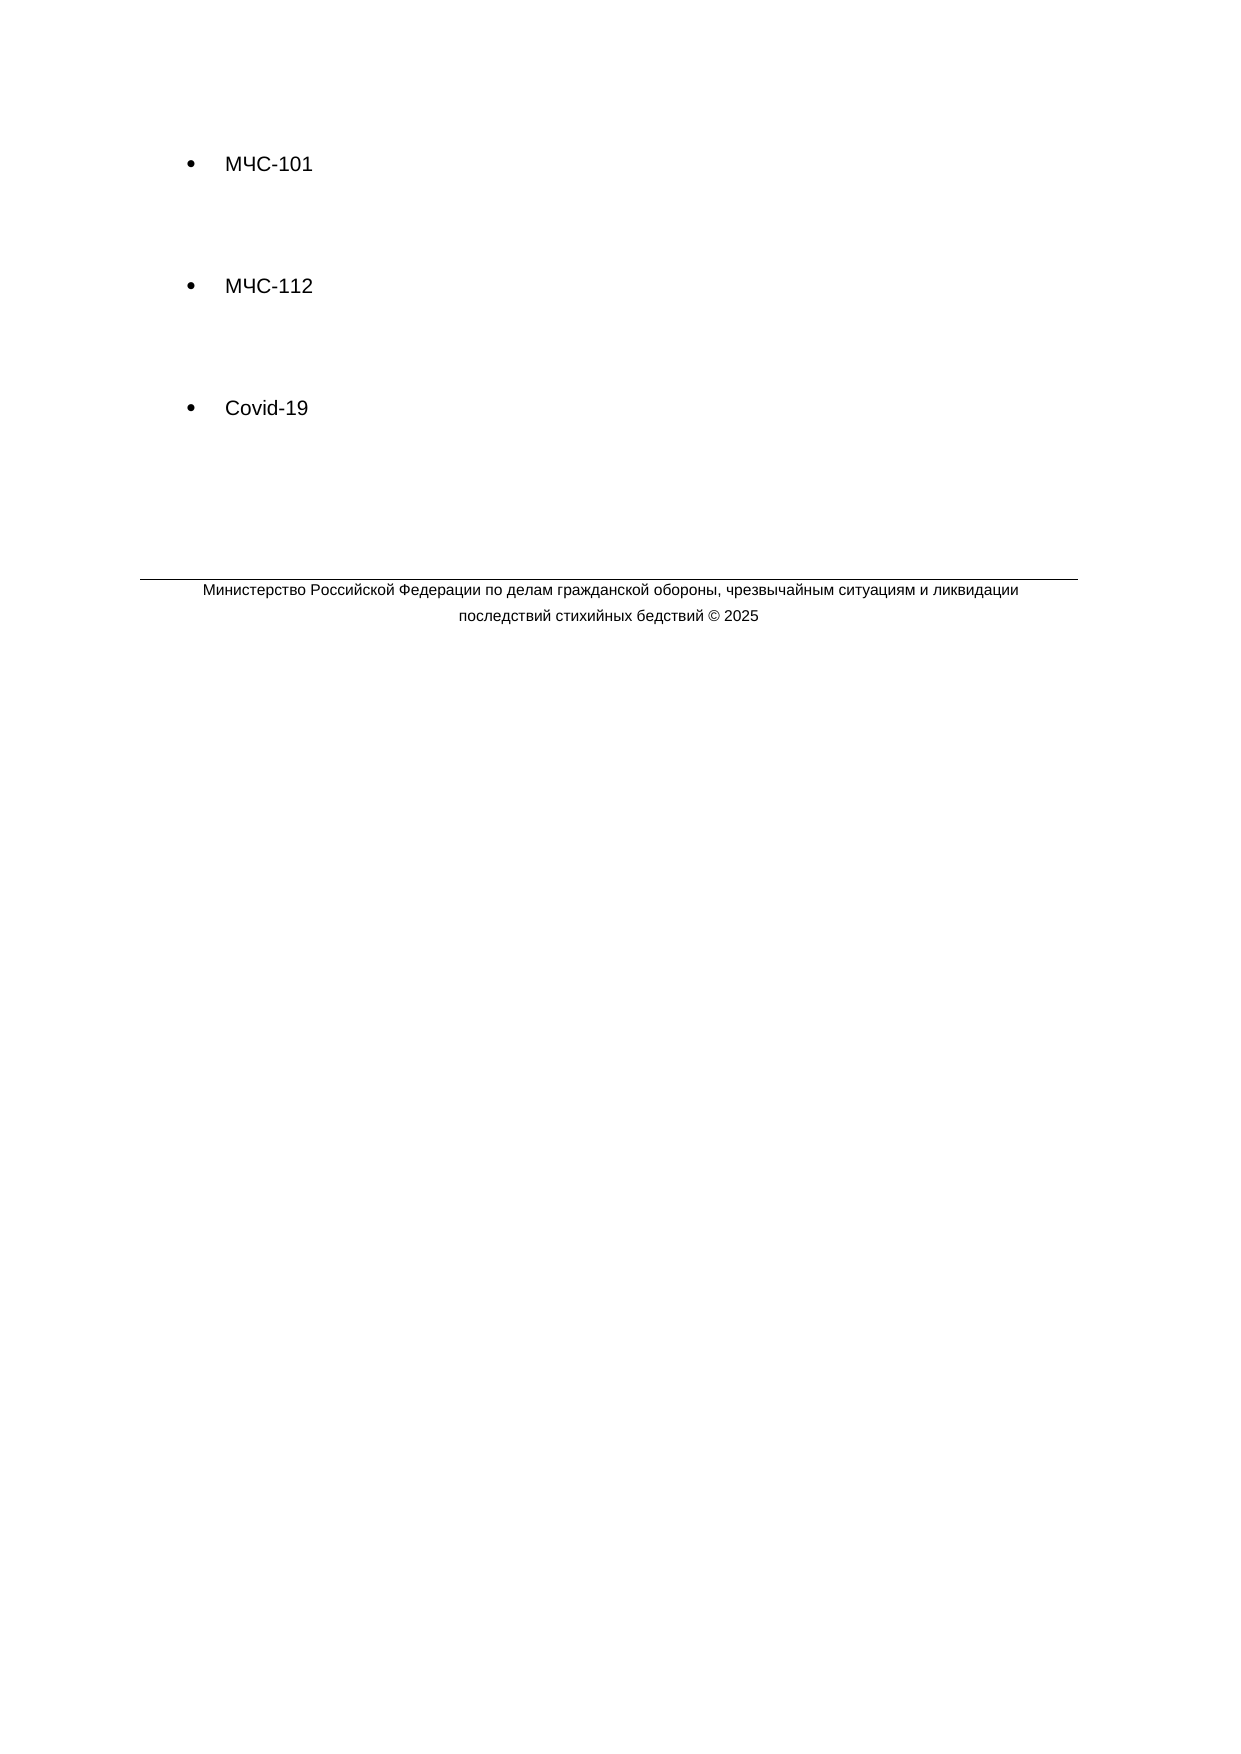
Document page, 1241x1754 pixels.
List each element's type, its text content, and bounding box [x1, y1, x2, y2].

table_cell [140, 150, 1078, 578]
table_cell Министерство Российской Федерации по делам гражданской обороны, чрезвычайным ситуациям и ликвидации последствий стихийных бедствий © 2025 [140, 580, 1078, 662]
